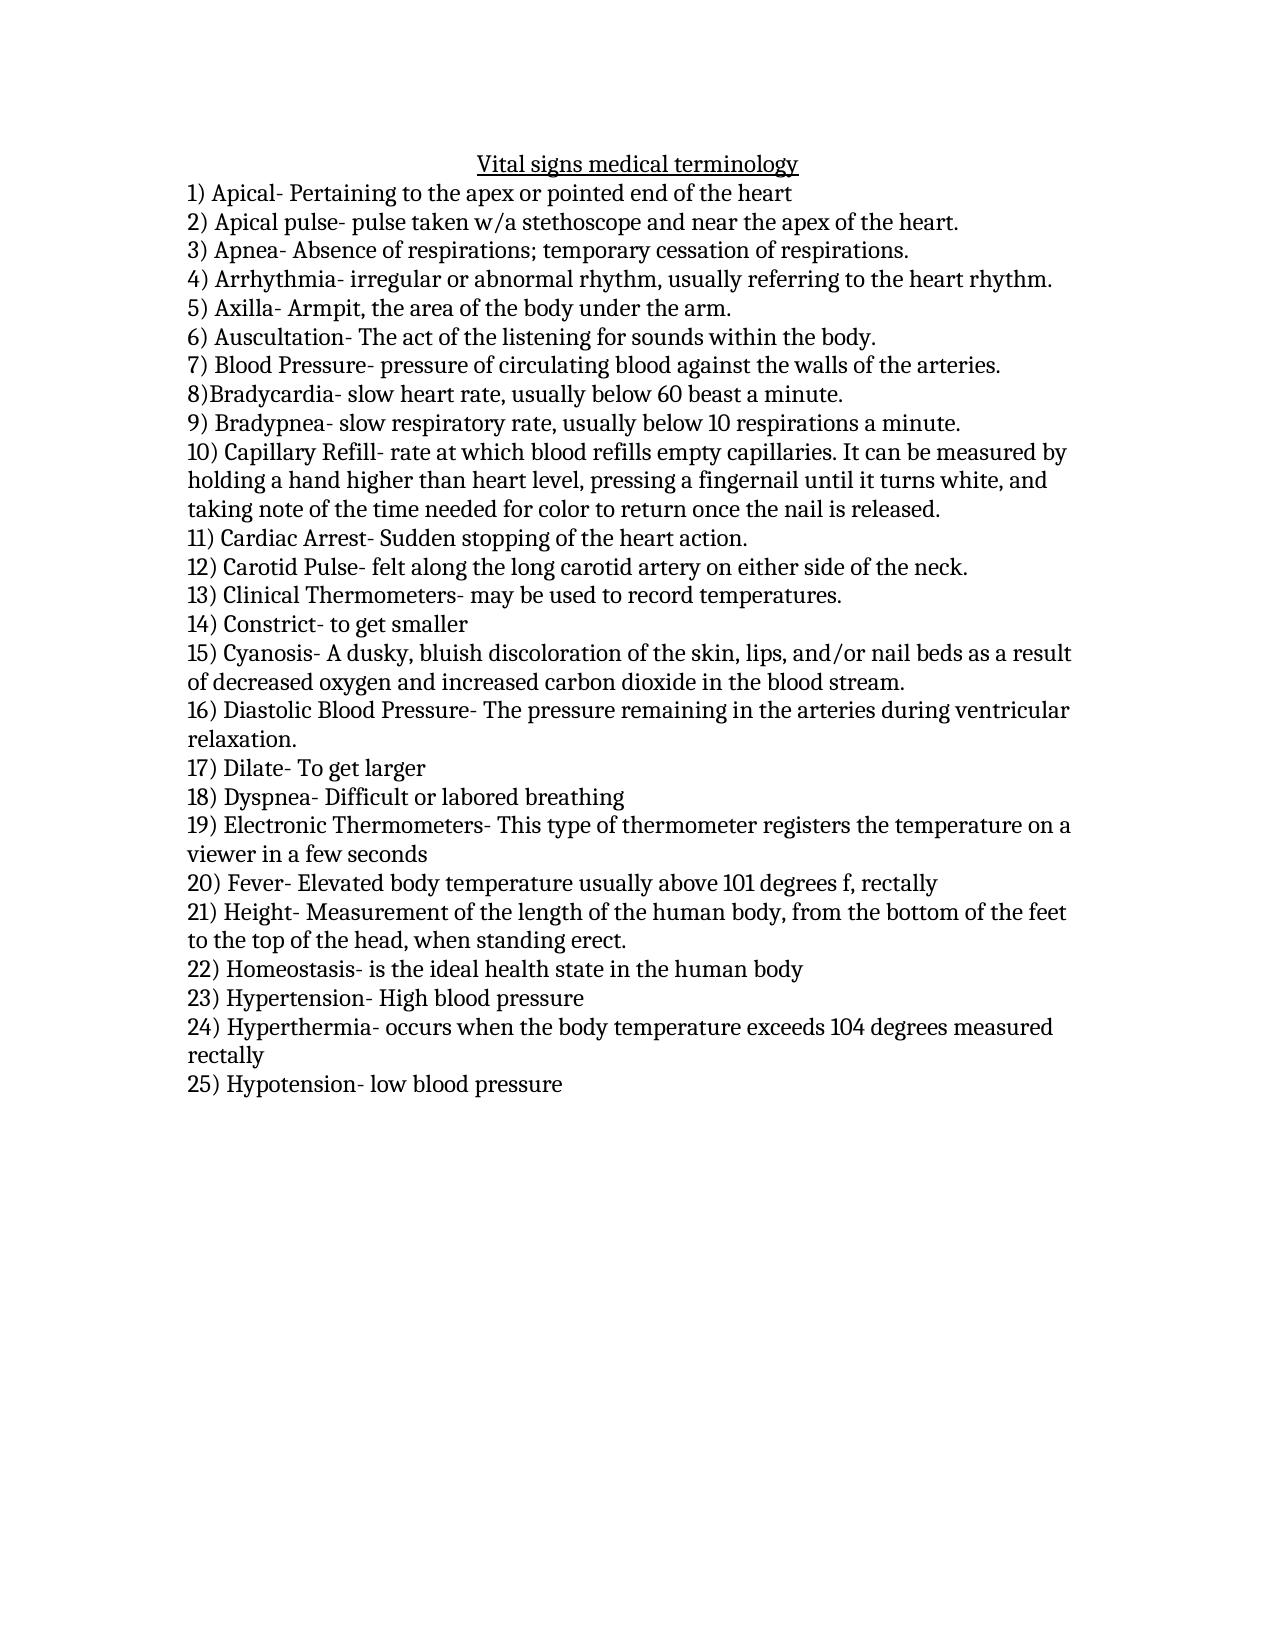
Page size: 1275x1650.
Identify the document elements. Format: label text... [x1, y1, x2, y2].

text 6) Auscultation- The act of the listening for sounds within the body. [187, 322, 1087, 351]
text Vital signs medical terminology [187, 150, 1087, 179]
text 20) Fever- Elevated body temperature usually above 101 degrees f, rectally [187, 869, 1087, 897]
text 9) Bradypnea- slow respiratory rate, usually below 10 respirations a minute. [187, 409, 1087, 437]
text 16) Diastolic Blood Pressure- The pressure remaining in the arteries during ventricular relaxation. [187, 696, 1087, 754]
text 25) Hypotension- low blood pressure [187, 1070, 1087, 1099]
text 15) Cyanosis- A dusky, bluish discoloration of the skin, lips, and/or nail beds as a result of decreased oxygen and increased carbon dioxide in the blood stream. [187, 639, 1087, 696]
text 1) Apical- Pertaining to the apex or pointed end of the heart [187, 179, 1087, 207]
text 19) Electronic Thermometers- This type of thermometer registers the temperature on a viewer in a few seconds [187, 811, 1087, 869]
text 11) Cardiac Arrest- Sudden stopping of the heart action. [187, 524, 1087, 552]
text 5) Axilla- Armpit, the area of the body under the arm. [187, 294, 1087, 322]
text 3) Apnea- Absence of respirations; temporary cessation of respirations. [187, 236, 1087, 265]
text 14) Constrict- to get smaller [187, 610, 1087, 639]
text 22) Homeostasis- is the ideal health state in the human body [187, 955, 1087, 984]
text 13) Clinical Thermometers- may be used to record temperatures. [187, 581, 1087, 610]
text 21) Height- Measurement of the length of the human body, from the bottom of the feet to the top of the head, when standing erect. [187, 897, 1087, 955]
text 17) Dilate- To get larger [187, 754, 1087, 782]
text 23) Hypertension- High blood pressure [187, 984, 1087, 1012]
text 8)Bradycardia- slow heart rate, usually below 60 beast a minute. [187, 380, 1087, 409]
text 18) Dyspnea- Difficult or labored breathing [187, 782, 1087, 811]
text 4) Arrhythmia- irregular or abnormal rhythm, usually referring to the heart rhythm. [187, 265, 1087, 294]
text 7) Blood Pressure- pressure of circulating blood against the walls of the arteries. [187, 351, 1087, 380]
text 2) Apical pulse- pulse taken w/a stethoscope and near the apex of the heart. [187, 207, 1087, 236]
text 12) Carotid Pulse- felt along the long carotid artery on either side of the neck. [187, 552, 1087, 581]
text 10) Capillary Refill- rate at which blood refills empty capillaries. It can be measured by holding a hand higher than heart level, pressing a fingernail until it turns white, and taking note of the time needed for color to return once the nail is released. [187, 437, 1087, 524]
text 24) Hyperthermia- occurs when the body temperature exceeds 104 degrees measured rectally [187, 1012, 1087, 1070]
